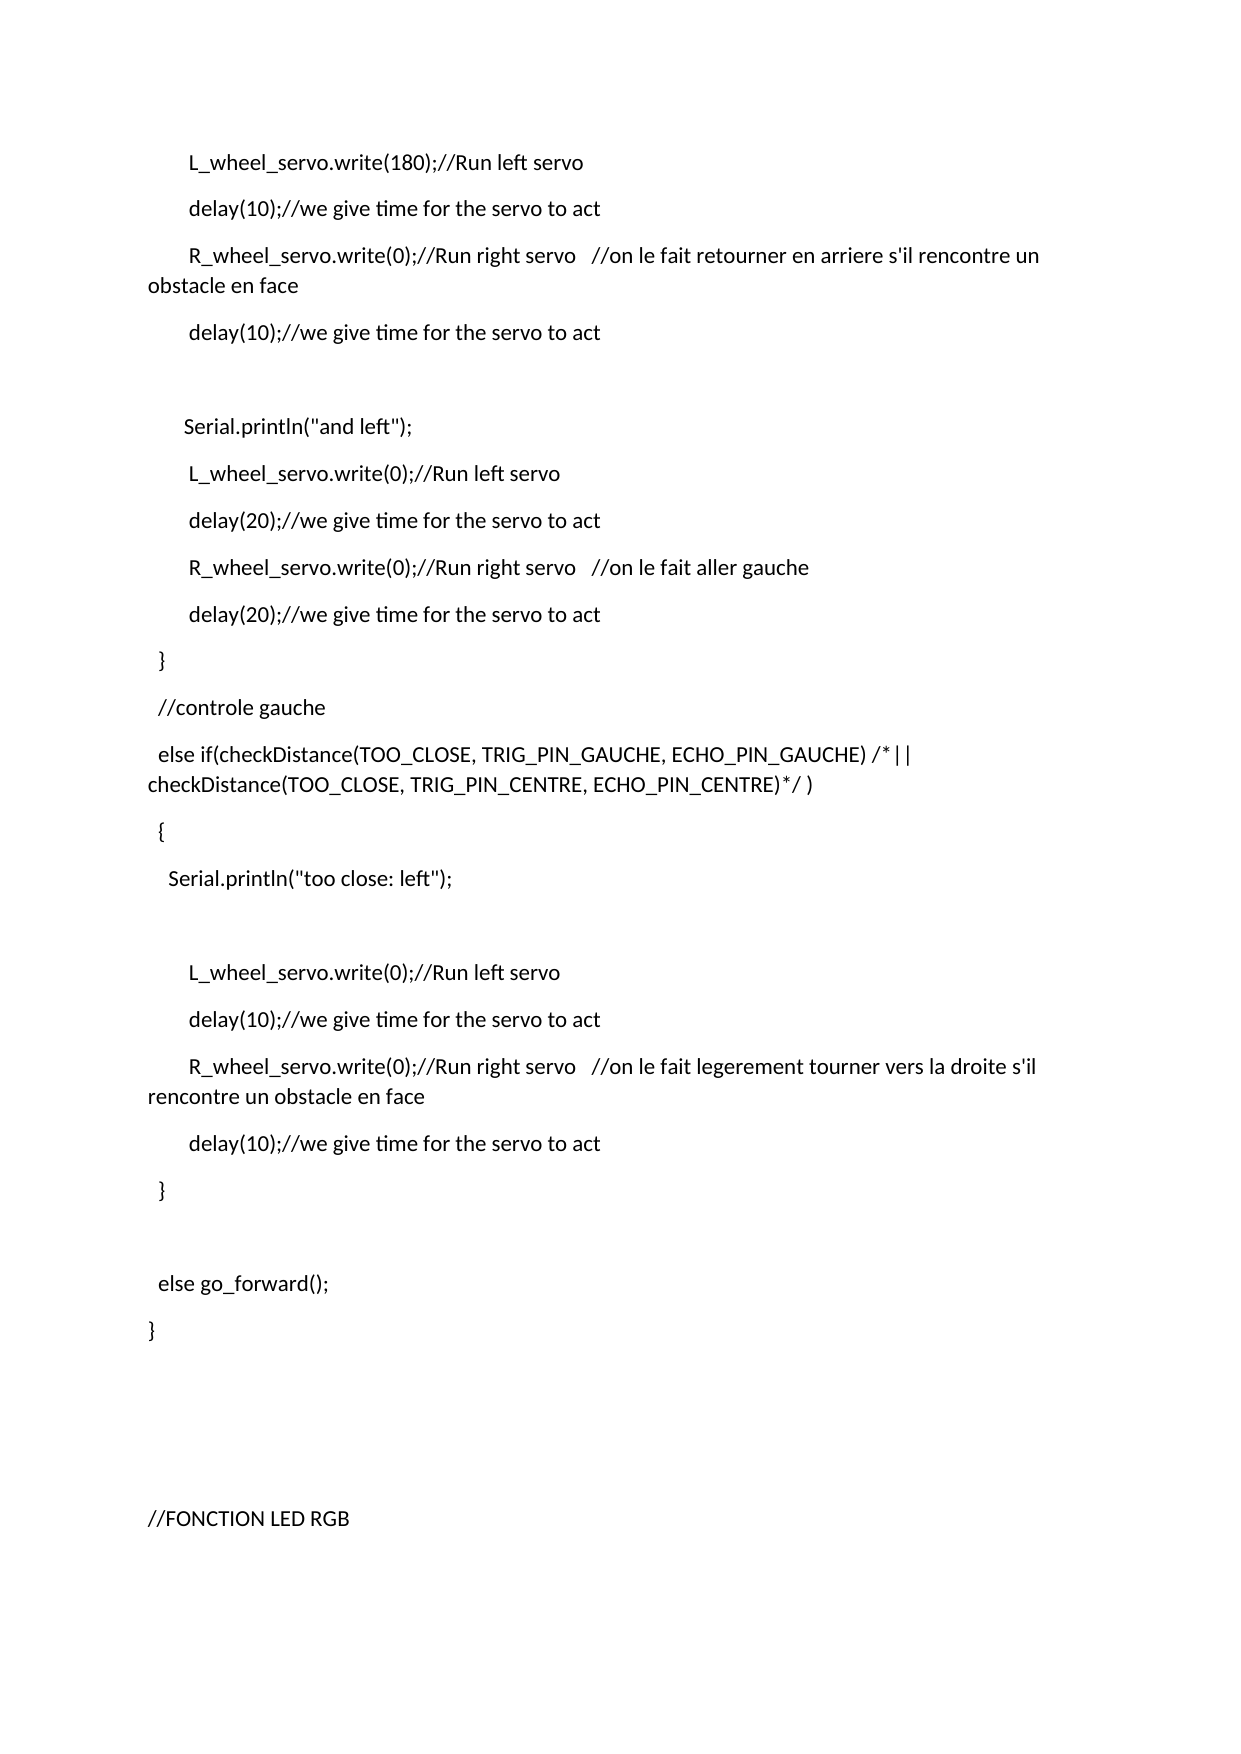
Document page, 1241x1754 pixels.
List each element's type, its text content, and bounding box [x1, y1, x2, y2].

text delay(20);//we give time for the servo to act [148, 600, 1093, 628]
text L_wheel_servo.write(180);//Run left servo [148, 148, 1093, 176]
text } [148, 1316, 1093, 1344]
text R_wheel_servo.write(0);//Run right servo //on le fait legerement tourner vers la droite s'il rencontre un obstacle en face [148, 1052, 1093, 1110]
text } [148, 1176, 1093, 1204]
text delay(10);//we give time for the servo to act [148, 318, 1093, 346]
text R_wheel_servo.write(0);//Run right servo //on le fait aller gauche [148, 553, 1093, 581]
text delay(10);//we give time for the servo to act [148, 1005, 1093, 1033]
text delay(20);//we give time for the servo to act [148, 506, 1093, 534]
text delay(10);//we give time for the servo to act [148, 1129, 1093, 1157]
text L_wheel_servo.write(0);//Run left servo [148, 958, 1093, 986]
text else go_forward(); [148, 1269, 1093, 1297]
text //FONCTION LED RGB [148, 1504, 1093, 1532]
text Serial.println("too close: left"); [148, 864, 1093, 892]
text { [148, 817, 1093, 845]
text } [148, 647, 1093, 674]
text L_wheel_servo.write(0);//Run left servo [148, 459, 1093, 487]
text //controle gauche [148, 693, 1093, 721]
text else if(checkDistance(TOO_CLOSE, TRIG_PIN_GAUCHE, ECHO_PIN_GAUCHE) /*|| checkDistance(TOO_CLOSE, TRIG_PIN_CENTRE, ECHO_PIN_CENTRE)*/ ) [148, 740, 1093, 798]
text delay(10);//we give time for the servo to act [148, 194, 1093, 222]
text R_wheel_servo.write(0);//Run right servo //on le fait retourner en arriere s'il rencontre un obstacle en face [148, 241, 1093, 299]
text Serial.println("and left"); [148, 412, 1093, 440]
